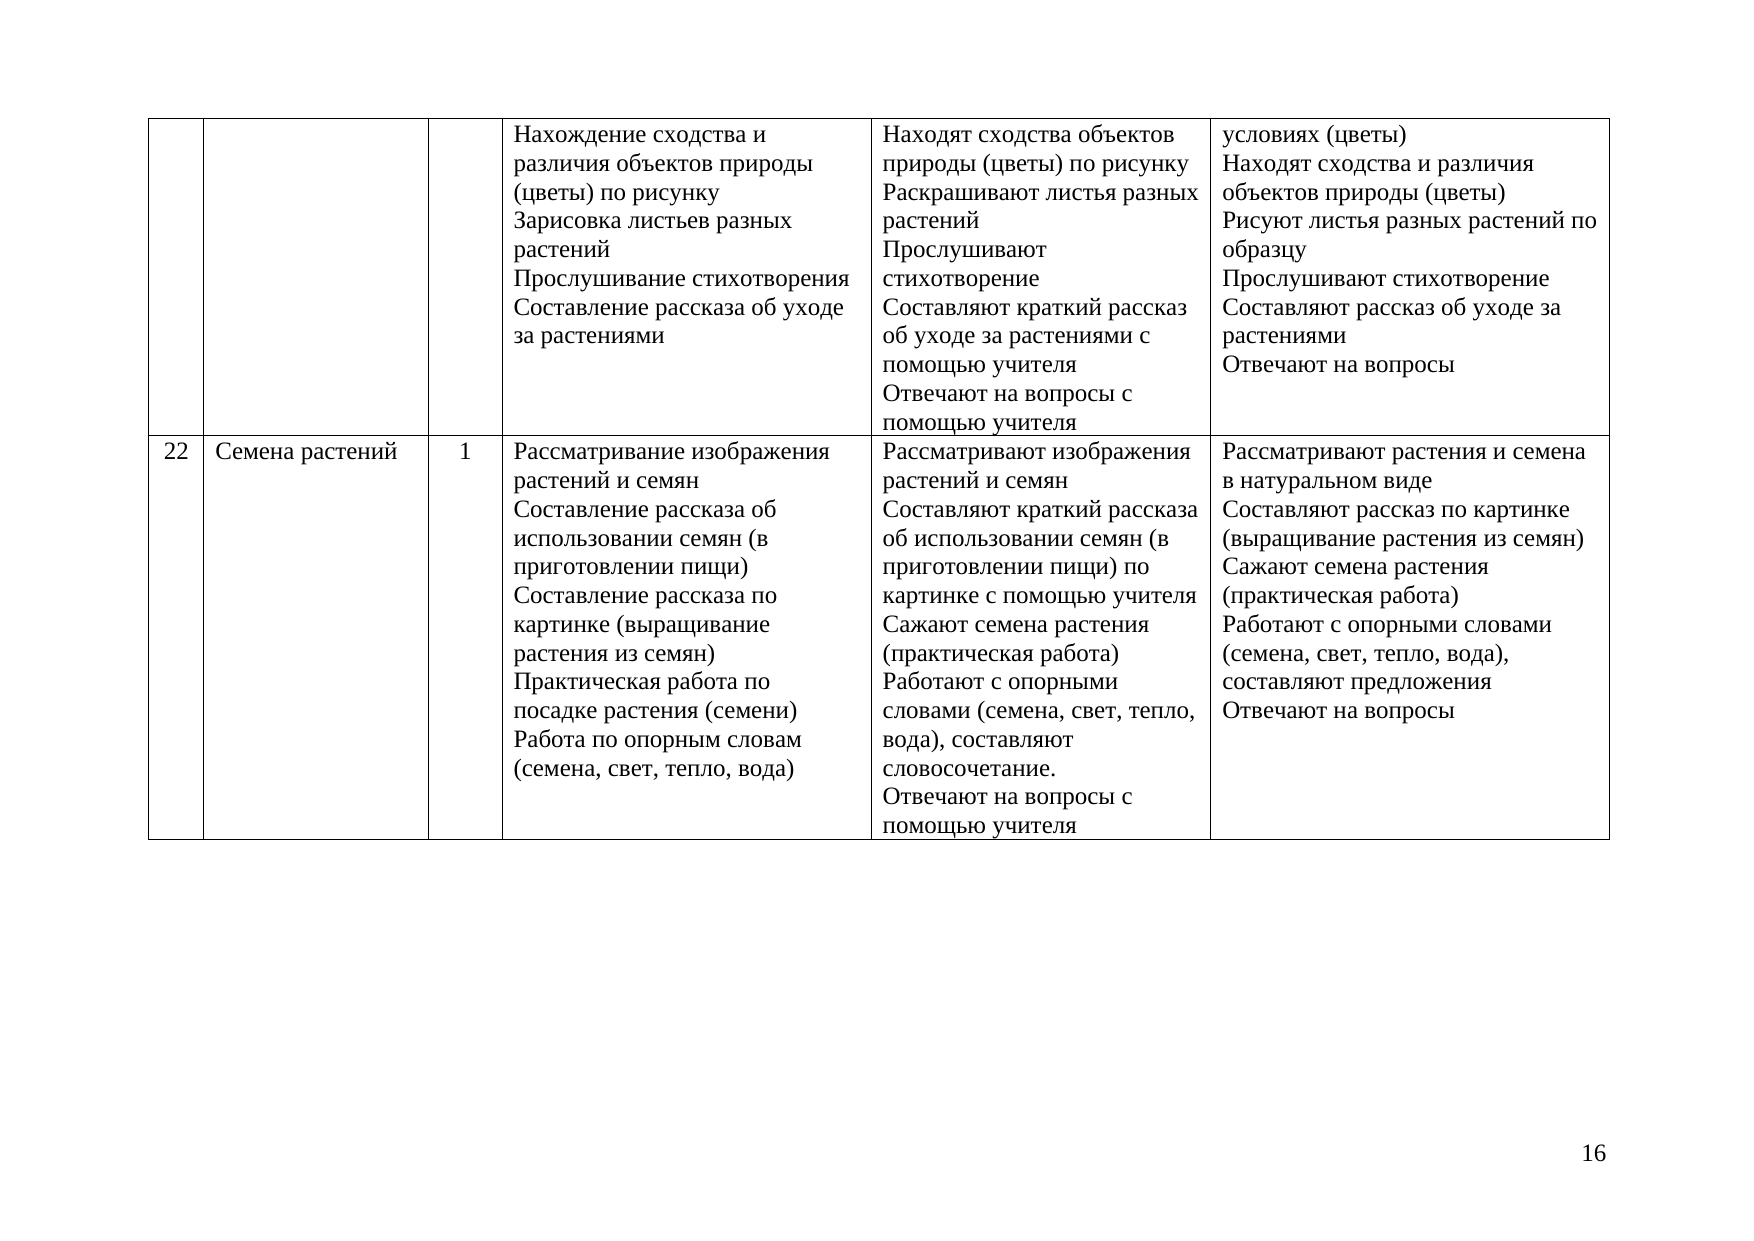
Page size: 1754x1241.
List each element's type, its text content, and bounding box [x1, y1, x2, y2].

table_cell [872, 119, 1210, 435]
table_cell 1 [429, 436, 502, 839]
table_cell Рассматривание изображения растений и семян Составление рассказа об использовании семян (в приготовлении пищи) Составление рассказа по картинке (выращивание растения из семян) Практическая работа по посадке растения (семени) Работа по опорным словам (семена, свет, тепло, вода) [503, 436, 871, 839]
table_cell 1 [429, 119, 502, 435]
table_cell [1211, 119, 1609, 435]
table_cell Семена растений [204, 436, 428, 839]
table_cell 21 [149, 119, 203, 435]
table_cell 22 [149, 436, 203, 839]
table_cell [204, 119, 428, 435]
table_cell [503, 119, 871, 435]
table_cell Рассматривают изображения растений и семян Составляют краткий рассказа об использовании семян (в приготовлении пищи) по картинке с помощью учителя Сажают семена растения (практическая работа) Работают с опорными словами (семена, свет, тепло, вода), составляют словосочетание. Отвечают на вопросы с помощью учителя [872, 436, 1210, 839]
table_cell Рассматривают растения и семена в натуральном виде Составляют рассказ по картинке (выращивание растения из семян) Сажают семена растения (практическая работа) Работают с опорными словами (семена, свет, тепло, вода), составляют предложения Отвечают на вопросы [1211, 436, 1609, 839]
